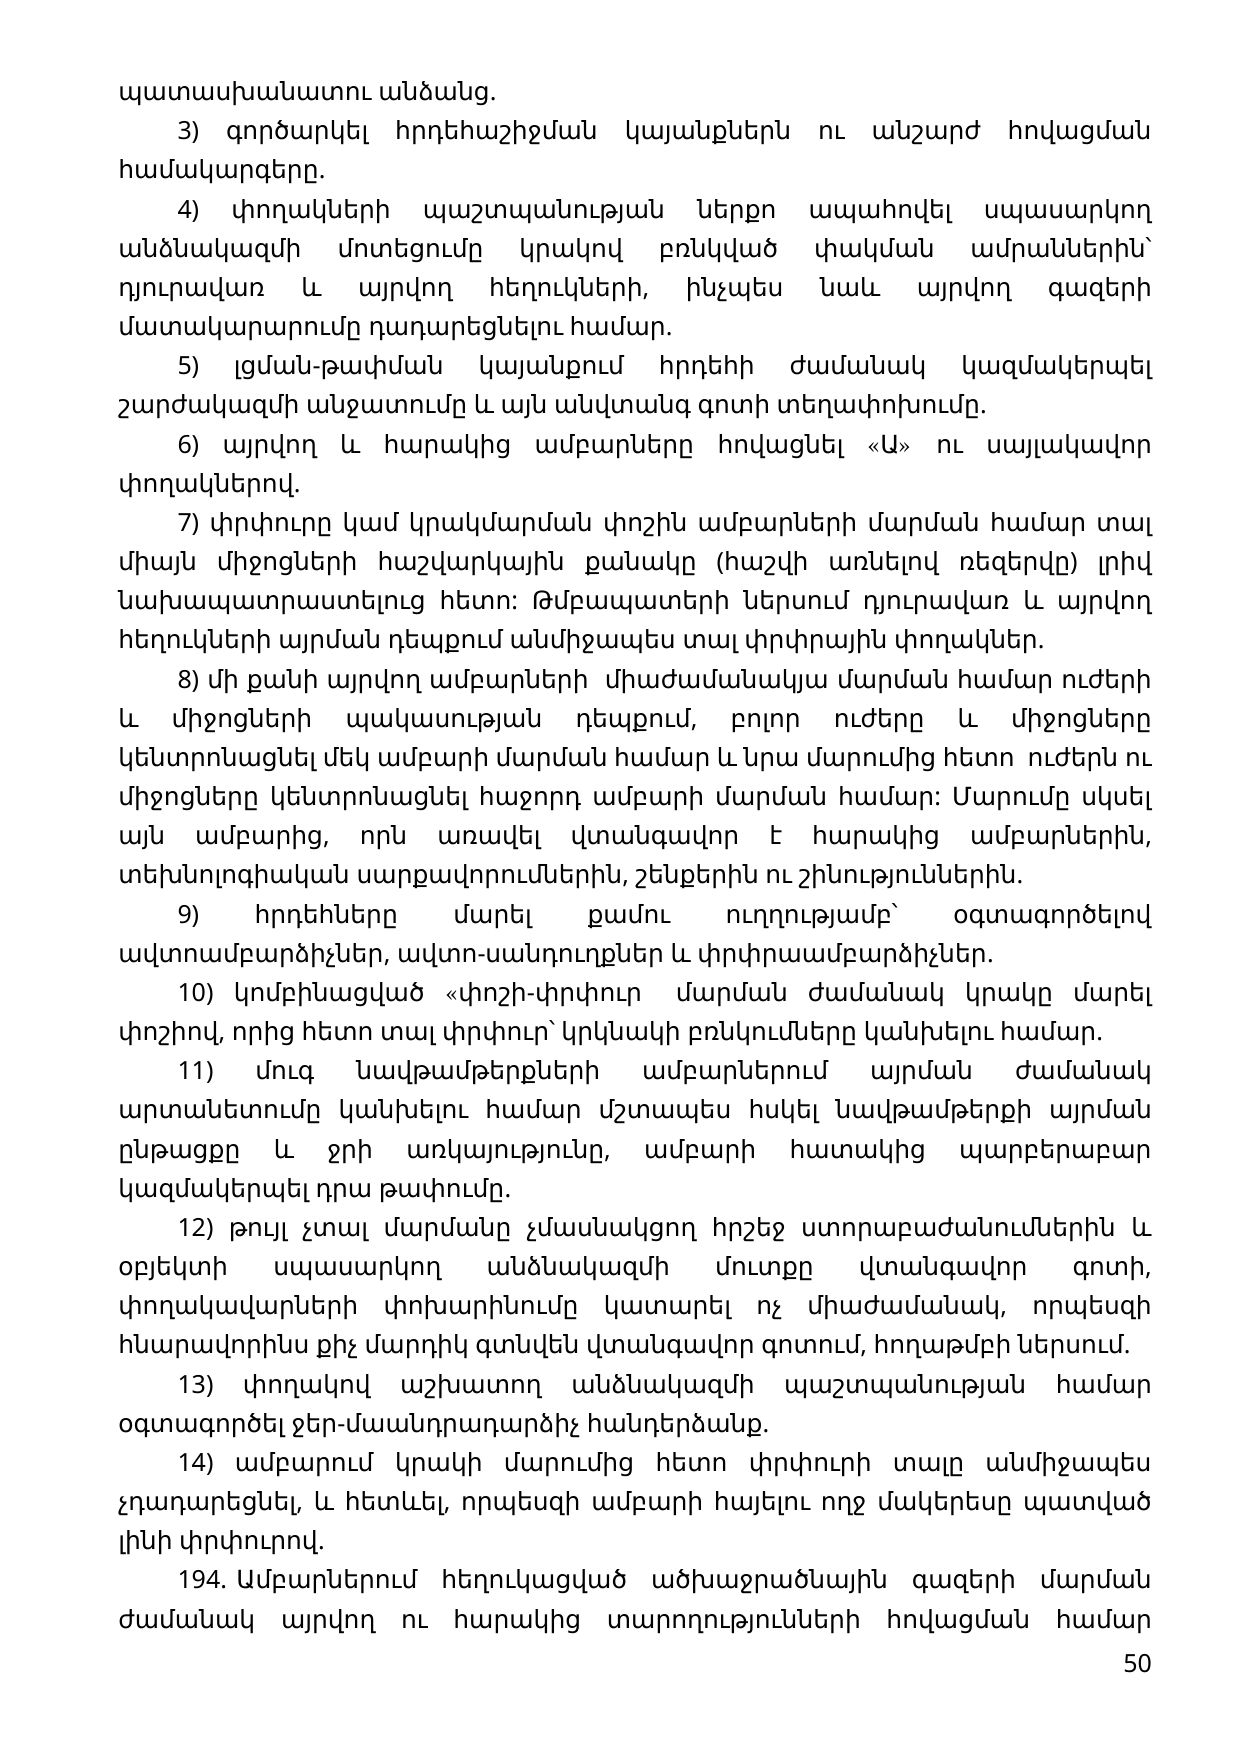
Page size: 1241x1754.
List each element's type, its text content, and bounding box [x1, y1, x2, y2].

text 12) թույլ չտալ մարմանը չմասնակցող հրշեջ ստորաբաժանումներին և օբյեկտի սպասարկող անձնակազմի մուտքը վտանգավոր գոտի, փողակավարների փոխարինումը կատարել ոչ միաժամանակ, որպեսզի հնարավորինս քիչ մարդիկ գտնվեն վտանգավոր գոտում, հողաթմբի ներսում. [118, 1210, 1152, 1361]
text 9) հրդեհները մարել քամու ուղղությամբ՝ օգտագործելով ավտոամբարձիչներ, ավտո-սանդուղքներ և փրփրաամբարձիչներ. [118, 896, 1152, 969]
text 3) գործարկել հրդեհաշիջման կայանքներն ու անշարժ հովացման համակարգերը. [118, 113, 1152, 186]
text 5) լցման-թափման կայանքում հրդեհի ժամանակ կազմակերպել շարժակազմի անջատումը և այն անվտանգ գոտի տեղափոխումը. [118, 348, 1152, 421]
text 4) փողակների պաշտպանության ներքո ապահովել սպասարկող անձնակազմի մոտեցումը կրակով բռնկված փակման ամրաններին՝ դյուրավառ և այրվող հեղուկների, ինչպես նաև այրվող գազերի մատակարարումը դադարեցնելու համար. [118, 191, 1152, 343]
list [118, 1562, 1152, 1635]
text 11) մուգ նավթամթերքների ամբարներում այրման ժամանակ արտանետումը կանխելու համար մշտապես հսկել նավթամթերքի այրման ընթացքը և ջրի առկայությունը, ամբարի հատակից պարբերաբար կազմակերպել դրա թափումը. [118, 1053, 1152, 1204]
text 10) կոմբինացված փոշի-փրփուր մարման ժամանակ կրակը մարել փոշիով, որից հետո տալ փրփուր՝ կրկնակի բռնկումները կանխելու համար. [118, 975, 1152, 1048]
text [118, 74, 1152, 108]
text 6) այրվող և հարակից ամբարները հովացնել Ա ու սայլակավոր փողակներով. [118, 426, 1152, 499]
text 13) փողակով աշխատող անձնակազմի պաշտպանության համար օգտագործել ջեր-մաանդրադարձիչ հանդերձանք. [118, 1366, 1152, 1439]
text 8) մի քանի այրվող ամբարների միաժամանակյա մարման համար ուժերի և միջոցների պակասության դեպքում, բոլոր ուժերը և միջոցները կենտրոնացնել մեկ ամբարի մարման համար և նրա մարումից հետո ուժերն ու միջոցները կենտրոնացնել հաջորդ ամբարի մարման համար: Մարումը սկսել այն ամբարից, որն առավել վտանգավոր է հարակից ամբարներին, տեխնոլոգիական սարքավորումներին, շենքերին ու շինություններին. [118, 661, 1152, 891]
text 7) փրփուրը կամ կրակմարման փոշին ամբարների մարման համար տալ միայն միջոցների հաշվարկային քանակը (հաշվի առնելով ռեզերվը) լրիվ նախապատրաստելուց հետո: Թմբապատերի ներսում դյուրավառ և այրվող հեղուկների այրման դեպքում անմիջապես տալ փրփրային փողակներ. [118, 505, 1152, 656]
text 14) ամբարում կրակի մարումից հետո փրփուրի տալը անմիջապես չդադարեցնել, և հետևել, որպեսզի ամբարի հայելու ողջ մակերեսը պատված լինի փրփուրով. [118, 1445, 1152, 1557]
